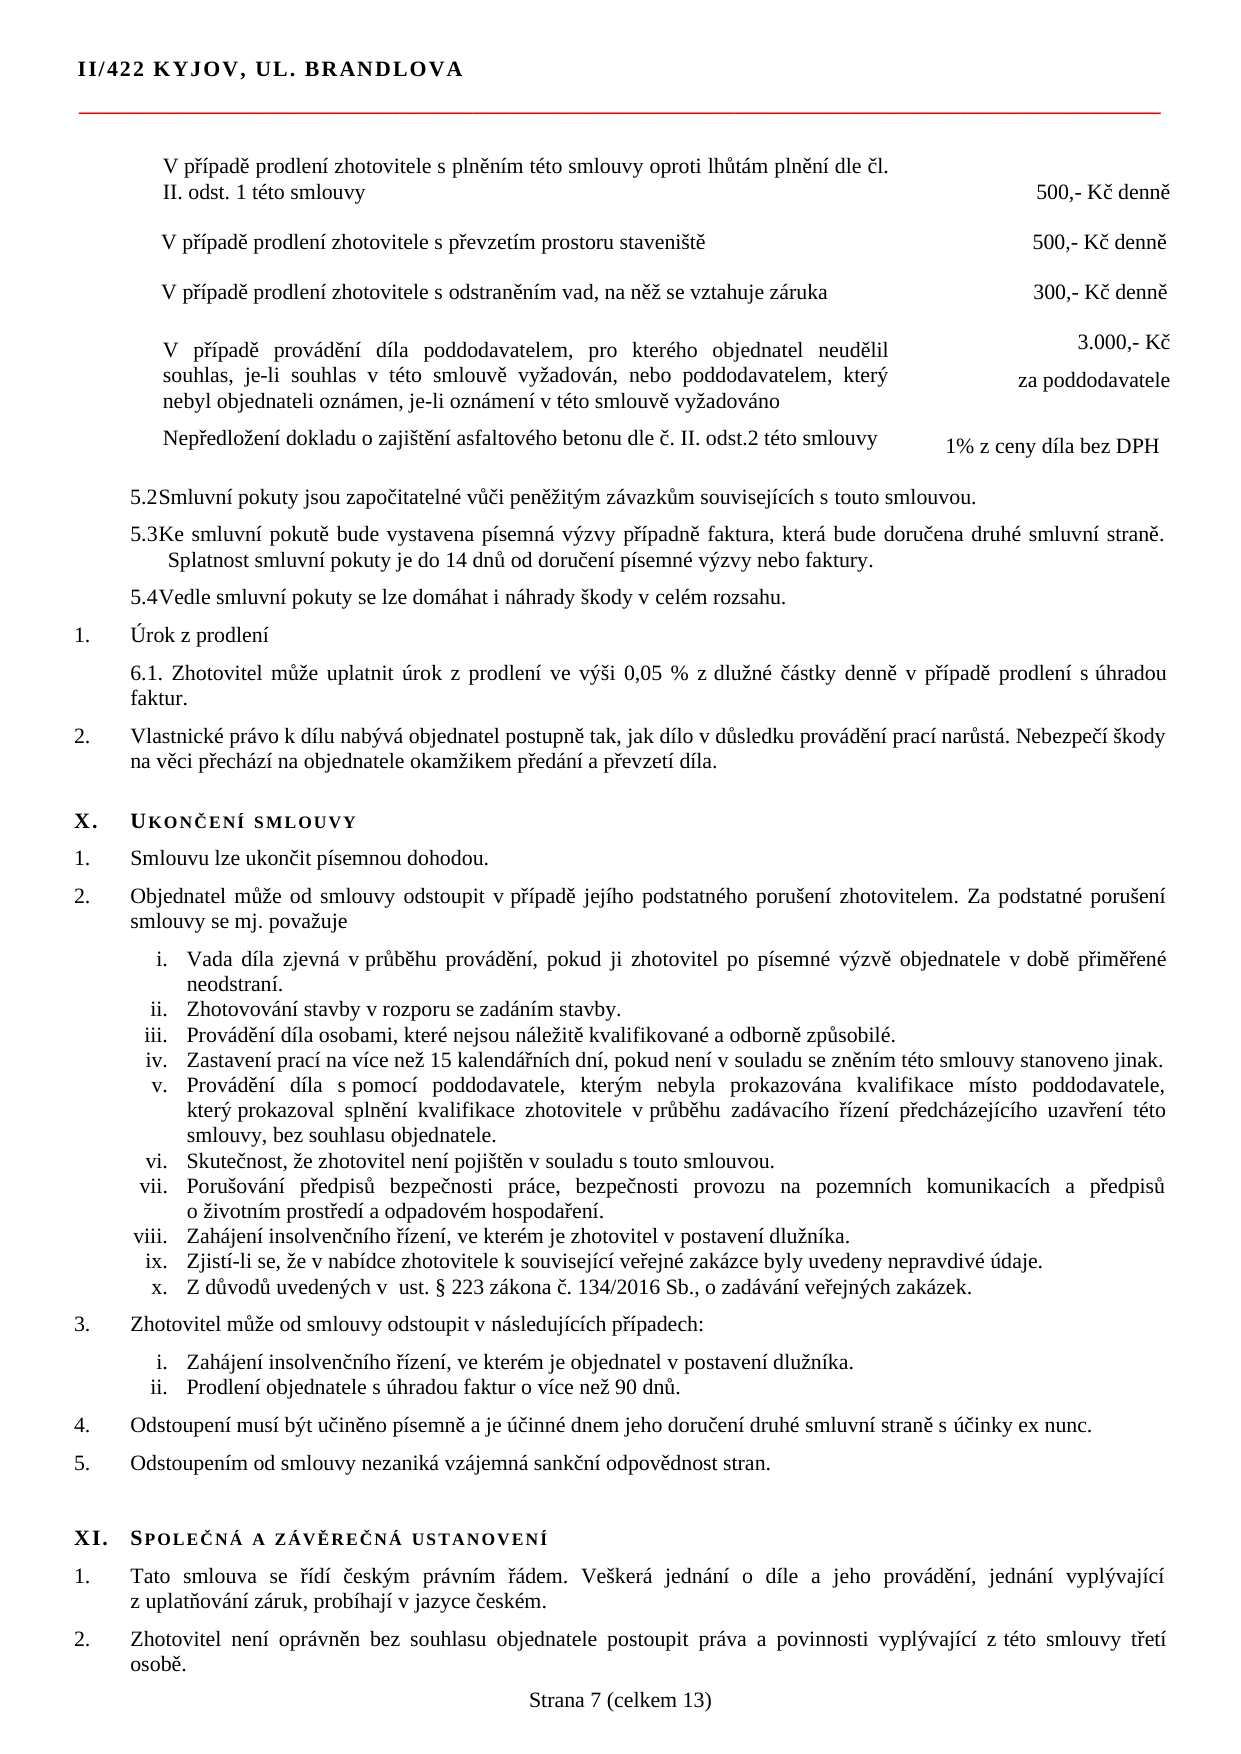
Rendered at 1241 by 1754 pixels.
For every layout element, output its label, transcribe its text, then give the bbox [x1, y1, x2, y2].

list Provádění díla osobami, které nejsou náležitě kvalifikované a odborně způsobilé. [168, 1022, 1167, 1047]
table_cell V případě prodlení zhotovitele s odstraněním vad, na něž se vztahuje záruka [111, 267, 901, 317]
list Zhotovitel může od smlouvy odstoupit v následujících případech: [74, 1311, 1167, 1337]
list Provádění díla s pomocí poddodavatele, kterým nebyla prokazována kvalifikace místo poddodavatele, který prokazoval splnění kvalifikace zhotovitele v průběhu zadávacího řízení předcházejícího uzavření této smlouvy, bez souhlasu objednatele. [168, 1072, 1167, 1148]
list Z důvodů uvedených v ust. § 223 zákona č. 134/2016 Sb., o zadávání veřejných zakázek. [168, 1274, 1167, 1299]
list Vlastnické právo k dílu nabývá objednatel postupně tak, jak dílo v důsledku provádění prací narůstá. Nebezpečí škody na věci přechází na objednatele okamžikem předání a převzetí díla. [74, 723, 1167, 773]
list Zastavení prací na více než 15 kalendářních dní, pokud není v souladu se zněním této smlouvy stanoveno jinak. [168, 1047, 1167, 1072]
list Společná a závěrečná ustanovení [74, 1525, 1167, 1550]
list Smluvní pokuty jsou započitatelné vůči peněžitým závazkům souvisejících s touto smlouvou. [130, 484, 1167, 509]
list Ke smluvní pokutě bude vystavena písemná výzvy případně faktura, která bude doručena druhé smluvní straně. Splatnost smluvní pokuty je do 14 dnů od doručení písemné výzvy nebo faktury. [130, 521, 1167, 572]
list Úrok z prodlení [74, 622, 1167, 647]
list Odstoupení musí být učiněno písemně a je účinné dnem jeho doručení druhé smluvní straně s účinky ex nunc. [74, 1412, 1167, 1437]
list Zahájení insolvenčního řízení, ve kterém je zhotovitel v postavení dlužníka. [168, 1223, 1167, 1248]
table_header V případě prodlení zhotovitele s plněním této smlouvy oproti lhůtám plnění dle čl. II. odst. 1 této smlouvy [111, 141, 901, 216]
list Zahájení insolvenčního řízení, ve kterém je objednatel v postavení dlužníka. [168, 1349, 1167, 1374]
list Odstoupením od smlouvy nezaniká vzájemná sankční odpovědnost stran. [74, 1450, 1167, 1475]
list Skutečnost, že zhotovitel není pojištěn v souladu s touto smlouvou. [168, 1148, 1167, 1173]
table_cell 300,- Kč denně [901, 267, 1181, 317]
list Vada díla zjevná v průběhu provádění, pokud ji zhotovitel po písemné výzvě objednatele v době přiměřené neodstraní. [168, 946, 1167, 996]
table_header 500,- Kč denně [901, 141, 1181, 216]
list Zhotovitel není oprávněn bez souhlasu objednatele postoupit práva a povinnosti vyplývající z této smlouvy třetí osobě. [74, 1626, 1167, 1676]
list Objednatel může od smlouvy odstoupit v případě jejího podstatného porušení zhotovitelem. Za podstatné porušení smlouvy se mj. považuje [74, 883, 1167, 933]
list Vedle smluvní pokuty se lze domáhat i náhrady škody v celém rozsahu. [130, 584, 1167, 609]
list Tato smlouva se řídí českým právním řádem. Veškerá jednání o díle a jeho provádění, jednání vyplývající z uplatňování záruk, probíhají v jazyce českém. [74, 1563, 1167, 1613]
list Prodlení objednatele s úhradou faktur o více než 90 dnů. [168, 1374, 1167, 1399]
text 6.1. Zhotovitel může uplatnit úrok z prodlení ve výši 0,05 % z dlužné částky denně v případě prodlení s úhradou faktur. [130, 660, 1167, 710]
table_cell V případě prodlení zhotovitele s převzetím prostoru staveniště [111, 216, 901, 267]
table_cell V případě provádění díla poddodavatelem, pro kterého objednatel neudělil souhlas, je-li souhlas v této smlouvě vyžadován, nebo poddodavatelem, který nebyl objednateli oznámen, je-li oznámení v této smlouvě vyžadováno Nepředložení dokladu o zajištění asfaltového betonu dle č. II. odst.2 této smlouvy [111, 317, 901, 471]
list Porušování předpisů bezpečnosti práce, bezpečnosti provozu na pozemních komunikacích a předpisů o životním prostředí a odpadovém hospodaření. [168, 1173, 1167, 1223]
list Ukončení smlouvy [74, 808, 1167, 833]
list Zjistí-li se, že v nabídce zhotovitele k související veřejné zakázce byly uvedeny nepravdivé údaje. [168, 1248, 1167, 1274]
list Smlouvu lze ukončit písemnou dohodou. [74, 845, 1167, 871]
list Zhotovování stavby v rozporu se zadáním stavby. [168, 996, 1167, 1022]
table_cell 3.000,- Kč za poddodavatele 1% z ceny díla bez DPH [901, 317, 1181, 471]
table_cell 500,- Kč denně [901, 216, 1181, 267]
